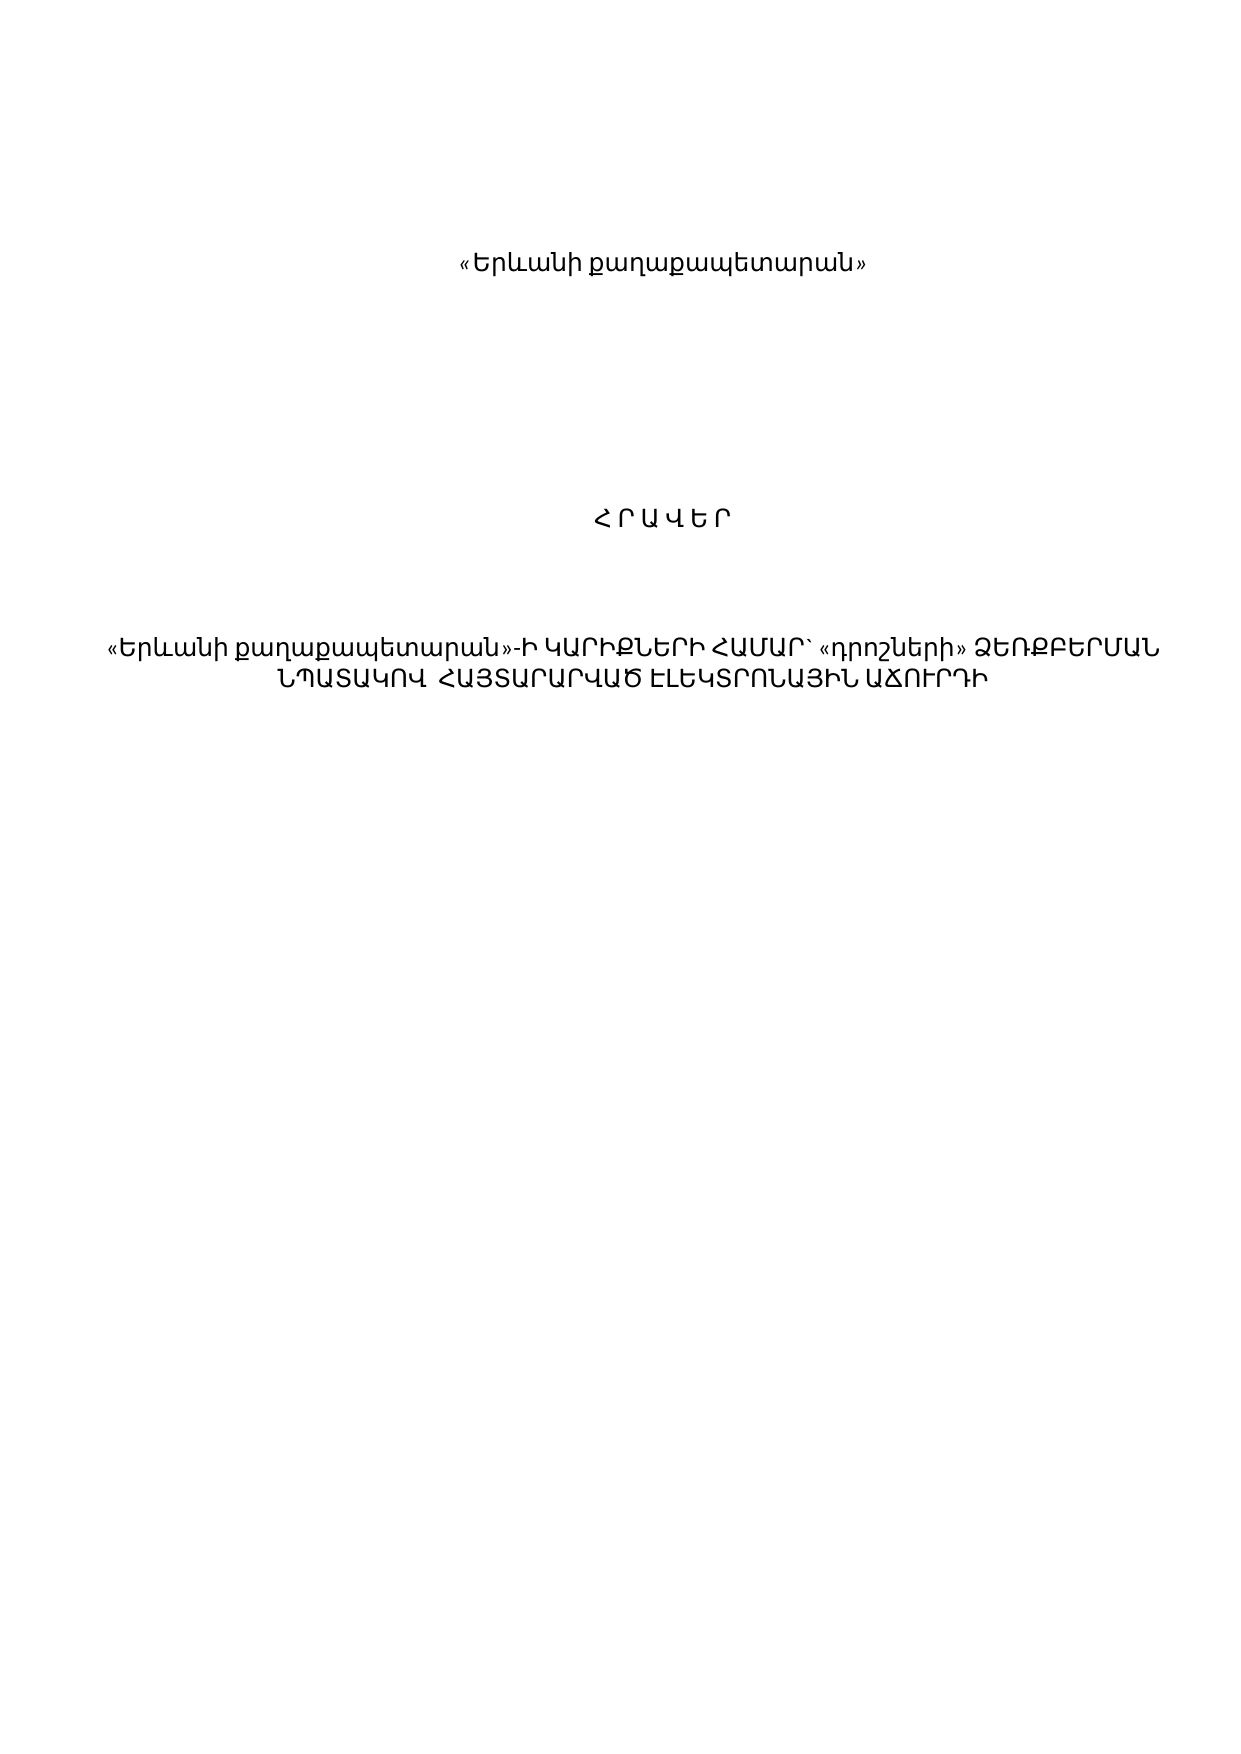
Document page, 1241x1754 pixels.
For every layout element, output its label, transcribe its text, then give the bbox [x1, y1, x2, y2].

text «Երևանի քաղաքապետարան»-Ի ԿԱՐԻՔՆԵՐԻ ՀԱՄԱՐ` «դրոշների» ՁԵՌՔԲԵՐՄԱՆ ՆՊԱՏԱԿՈՎ ՀԱՅՏԱՐԱՐՎԱԾ ԷԼԵԿՏՐՈՆԱՅԻՆ ԱՃՈՒՐԴԻ [94, 632, 1172, 693]
text « Երևանի քաղաքապետարան» [94, 247, 1172, 278]
text Հ Ր Ա Վ Ե Ր [94, 503, 1172, 534]
